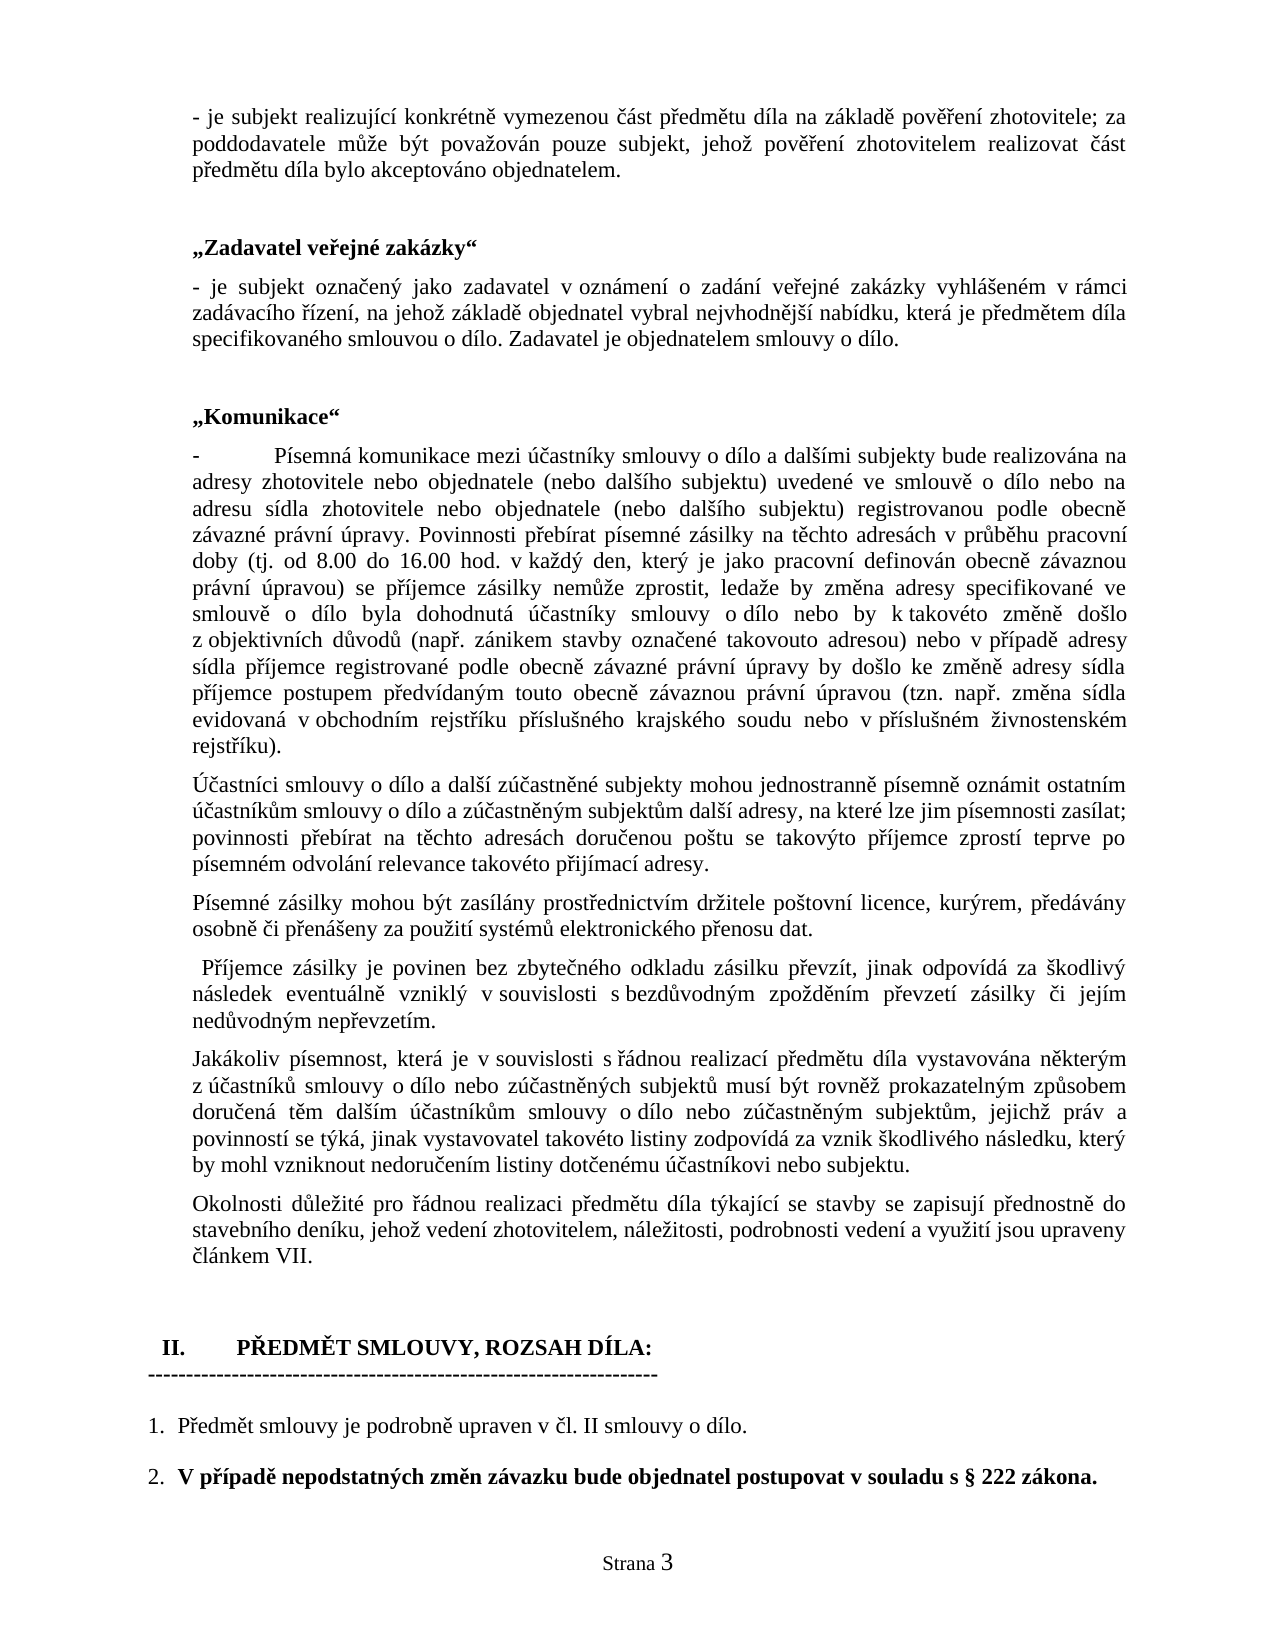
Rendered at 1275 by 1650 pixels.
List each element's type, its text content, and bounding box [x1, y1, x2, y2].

text Písemné zásilky mohou být zasílány prostřednictvím držitele poštovní licence, kurýrem, předávány osobně či přenášeny za použití systémů elektronického přenosu dat. [192, 889, 1127, 941]
text Příjemce zásilky je povinen bez zbytečného odkladu zásilku převzít, jinak odpovídá za škodlivý následek eventuálně vzniklý v souvislosti s bezdůvodným zpožděním převzetí zásilky či jejím nedůvodným nepřevzetím. [192, 954, 1127, 1033]
list Předmět smlouvy je podrobně upraven v čl. II smlouvy o dílo. [148, 1412, 1127, 1438]
list „Komunikace“ [162, 403, 1127, 429]
list Písemná komunikace mezi účastníky smlouvy o dílo a dalšími subjekty bude realizována na adresy zhotovitele nebo objednatele (nebo dalšího subjektu) uvedené ve smlouvě o dílo nebo na adresu sídla zhotovitele nebo objednatele (nebo dalšího subjektu) registrovanou podle obecně závazné právní úpravy. Povinnosti přebírat písemné zásilky na těchto adresách v průběhu pracovní doby (tj. od 8.00 do 16.00 hod. v každý den, který je jako pracovní definován obecně závaznou právní úpravou) se příjemce zásilky nemůže zprostit, ledaže by změna adresy specifikované ve smlouvě o dílo byla dohodnutá účastníky smlouvy o dílo nebo by k takovéto změně došlo z objektivních důvodů (např. zánikem stavby označené takovouto adresou) nebo v případě adresy sídla příjemce registrované podle obecně závazné právní úpravy by došlo ke změně adresy sídla příjemce postupem předvídaným touto obecně závaznou právní úpravou (tzn. např. změna sídla evidovaná v obchodním rejstříku příslušného krajského soudu nebo v příslušném živnostenském rejstříku). [192, 442, 1127, 758]
list PŘEDMĚT SMLOUVY, ROZSAH DÍLA: [185, 1334, 1137, 1360]
text Jakákoliv písemnost, která je v souvislosti s řádnou realizací předmětu díla vystavována některým z účastníků smlouvy o dílo nebo zúčastněných subjektů musí být rovněž prokazatelným způsobem doručená těm dalším účastníkům smlouvy o dílo nebo zúčastněným subjektům, jejichž práv a povinností se týká, jinak vystavovatel takovéto listiny zodpovídá za vznik škodlivého následku, který by mohl vzniknout nedoručením listiny dotčenému účastníkovi nebo subjektu. [192, 1046, 1127, 1177]
list „Zadavatel veřejné zakázky“ [192, 234, 1127, 260]
text - je subjekt realizující konkrétně vymezenou část předmětu díla na základě pověření zhotovitele; za poddodavatele může být považován pouze subjekt, jehož pověření zhotovitelem realizovat část předmětu díla bylo akceptováno objednatelem. [192, 103, 1127, 182]
text Účastníci smlouvy o dílo a další zúčastněné subjekty mohou jednostranně písemně oznámit ostatním účastníkům smlouvy o dílo a zúčastněným subjektům další adresy, na které lze jim písemnosti zasílat; povinnosti přebírat na těchto adresách doručenou poštu se takovýto příjemce zprostí teprve po písemném odvolání relevance takovéto přijímací adresy. [192, 771, 1127, 876]
text Okolnosti důležité pro řádnou realizaci předmětu díla týkající se stavby se zapisují přednostně do stavebního deníku, jehož vedení zhotovitelem, náležitosti, podrobnosti vedení a využití jsou upraveny článkem VII. [192, 1190, 1127, 1269]
text ------------------------------------------------------------------- [148, 1360, 1137, 1387]
text - je subjekt označený jako zadavatel v oznámení o zadání veřejné zakázky vyhlášeném v rámci zadávacího řízení, na jehož základě objednatel vybral nejvhodnější nabídku, která je předmětem díla specifikovaného smlouvou o dílo. Zadavatel je objednatelem smlouvy o dílo. [192, 273, 1127, 352]
list V případě nepodstatných změn závazku bude objednatel postupovat v souladu s § 222 zákona. [148, 1463, 1127, 1489]
